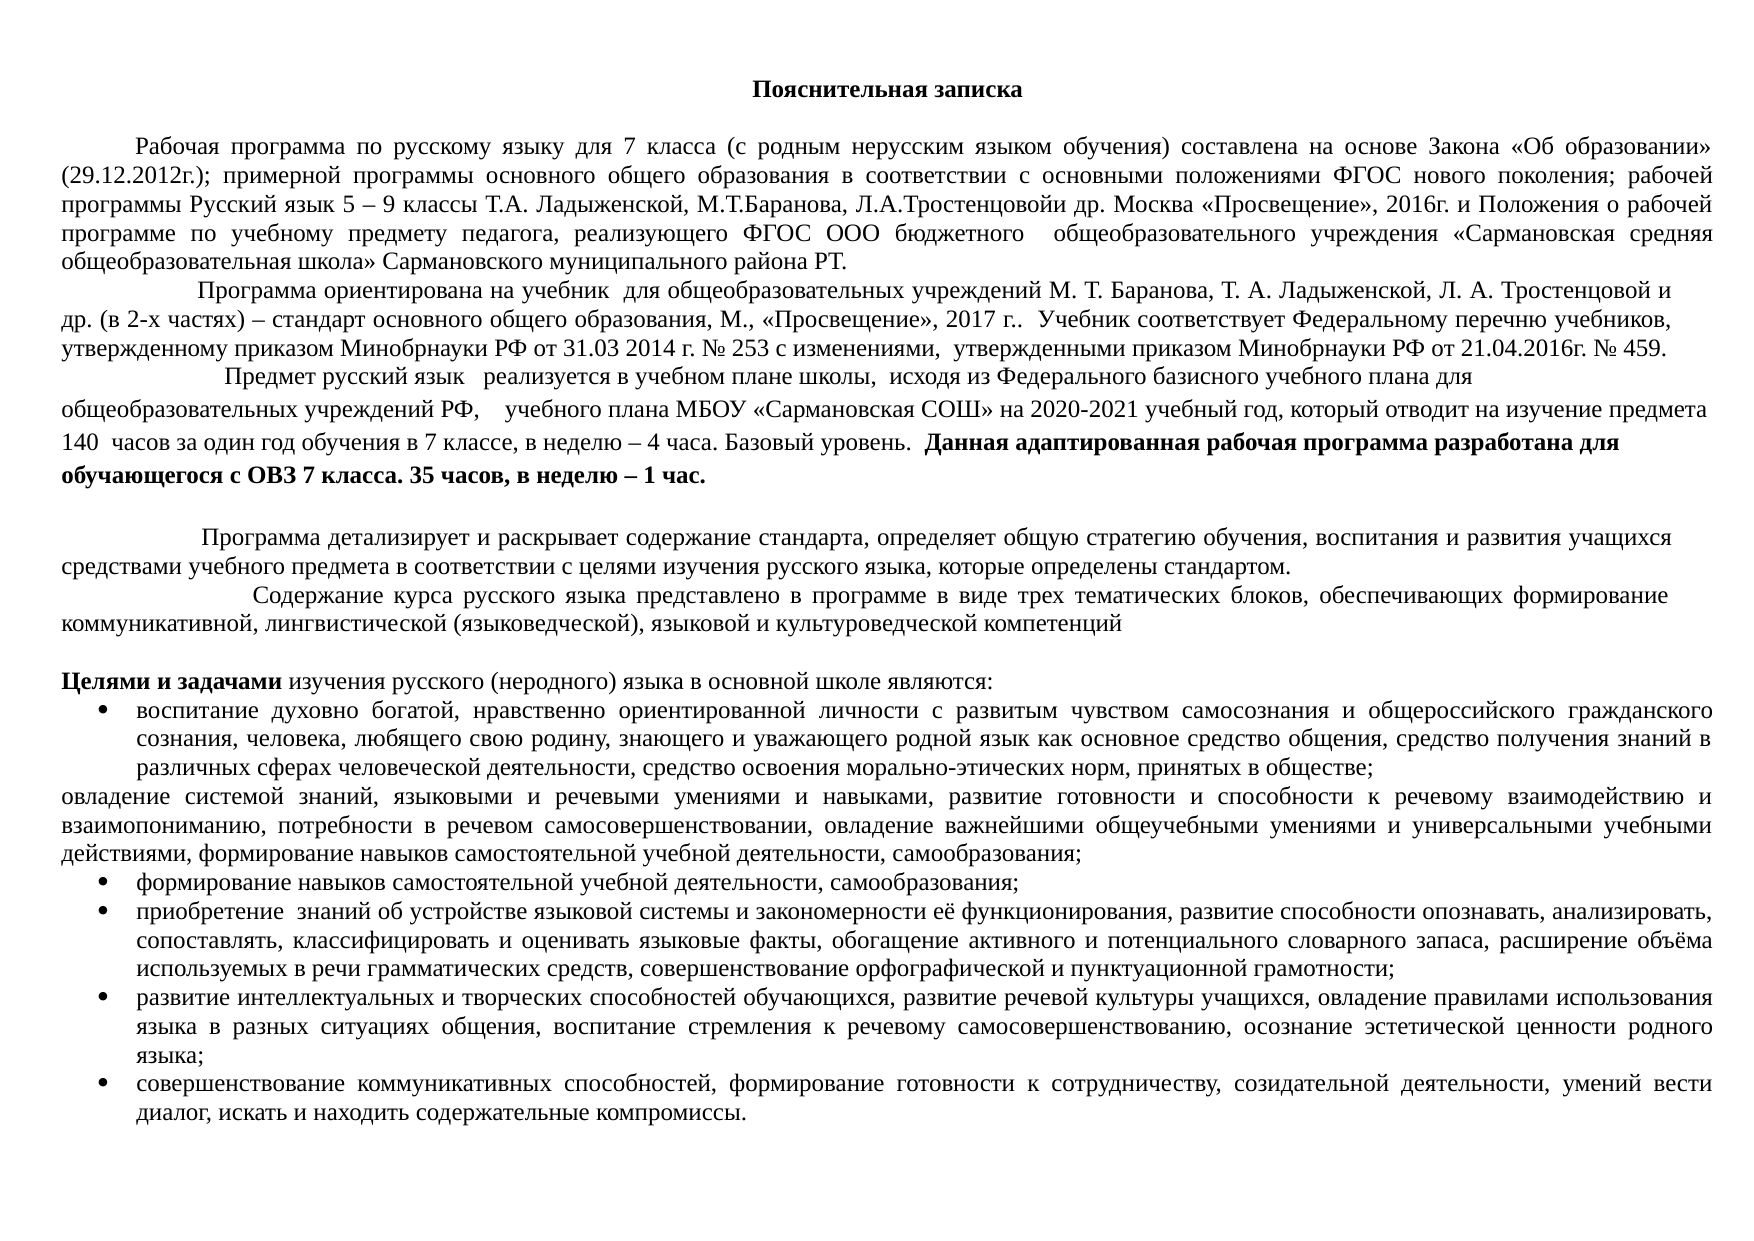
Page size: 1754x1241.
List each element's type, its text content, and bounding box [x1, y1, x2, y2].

text Содержание курса русского языка представлено в программе в виде трех тематических блоков, обеспечивающих формирование коммуникативной, лингвистической (языковедческой), языковой и культуроведческой компетенций [61, 580, 1673, 637]
text Целями и задачами изучения русского (неродного) языка в основной школе являются: [61, 666, 1714, 695]
text Предмет русский язык реализуется в учебном плане школы, исходя из Федерального базисного учебного плана для общеобразовательных учреждений РФ, учебного плана МБОУ «Сармановская СОШ» на 2020-2021 учебный год, который отводит на изучение предмета 140 часов за один год обучения в 7 классе, в неделю – 4 часа. Базовый уровень. Данная адаптированная рабочая программа разработана для обучающегося с ОВЗ 7 класса. 35 часов, в неделю – 1 час. [61, 361, 1714, 489]
list развитие интеллектуальных и творческих способностей обучающихся, развитие речевой культуры учащихся, овладение правилами использования языка в разных ситуациях общения, воспитание стремления к речевому самосовершенствованию, осознание эстетической ценности родного языка; [98, 982, 1714, 1068]
text Пояснительная записка [61, 74, 1714, 103]
text Рабочая программа по русскому языку для 7 класса (с родным нерусским языком обучения) составлена на основе Закона «Об образовании» (29.12.2012г.); примерной программы основного общего образования в соответствии с основными положениями ФГОС нового поколения; рабочей программы Русский язык 5 – 9 классы Т.А. Ладыженской, М.Т.Баранова, Л.А.Тростенцовойи др. Москва «Просвещение», 2016г. и Положения о рабочей программе по учебному предмету педагога, реализующего ФГОС ООО бюджетного общеобразовательного учреждения «Сармановская средняя общеобразовательная школа» Сармановского муниципального района РТ. [61, 131, 1714, 275]
list воспитание духовно богатой, нравственно ориентированной личности с развитым чувством самосознания и общероссийского гражданского сознания, человека, любящего свою родину, знающего и уважающего родной язык как основное средство общения, средство получения знаний в различных сферах человеческой деятельности, средство освоения морально-этических норм, принятых в обществе; [98, 695, 1714, 781]
list овладение системой знаний, языковыми и речевыми умениями и навыками, развитие готовности и способности к речевому взаимодействию и взаимопониманию, потребности в речевом самосовершенствовании, овладение важнейшими общеучебными умениями и универсальными учебными действиями, формирование навыков самостоятельной учебной деятельности, самообразования; [61, 781, 1714, 867]
text Программа детализирует и раскрывает содержание стандарта, определяет общую стратегию обучения, воспитания и развития учащихся средствами учебного предмета в соответствии с целями изучения русского языка, которые определены стандартом. [61, 522, 1673, 580]
list совершенствование коммуникативных способностей, формирование готовности к сотрудничеству, созидательной деятельности, умений вести диалог, искать и находить содержательные компромиссы. [98, 1068, 1714, 1126]
list формирование навыков самостоятельной учебной деятельности, самообразования; [98, 867, 1714, 896]
text Программа ориентирована на учебник для общеобразовательных учреждений М. Т. Баранова, Т. А. Ладыженской, Л. А. Тростенцовой и др. (в 2-х частях) – стандарт основного общего образования, М., «Просвещение», 2017 г.. Учебник соответствует Федеральному перечню учебников, утвержденному приказом Минобрнауки РФ от 31.03 2014 г. № 253 с изменениями, утвержденными приказом Минобрнауки РФ от 21.04.2016г. № 459. [61, 275, 1673, 361]
list приобретение знаний об устройстве языковой системы и закономерности её функционирования, развитие способности опознавать, анализировать, сопоставлять, классифицировать и оценивать языковые факты, обогащение активного и потенциального словарного запаса, расширение объёма используемых в речи грамматических средств, совершенствование орфографической и пунктуационной грамотности; [98, 896, 1714, 982]
